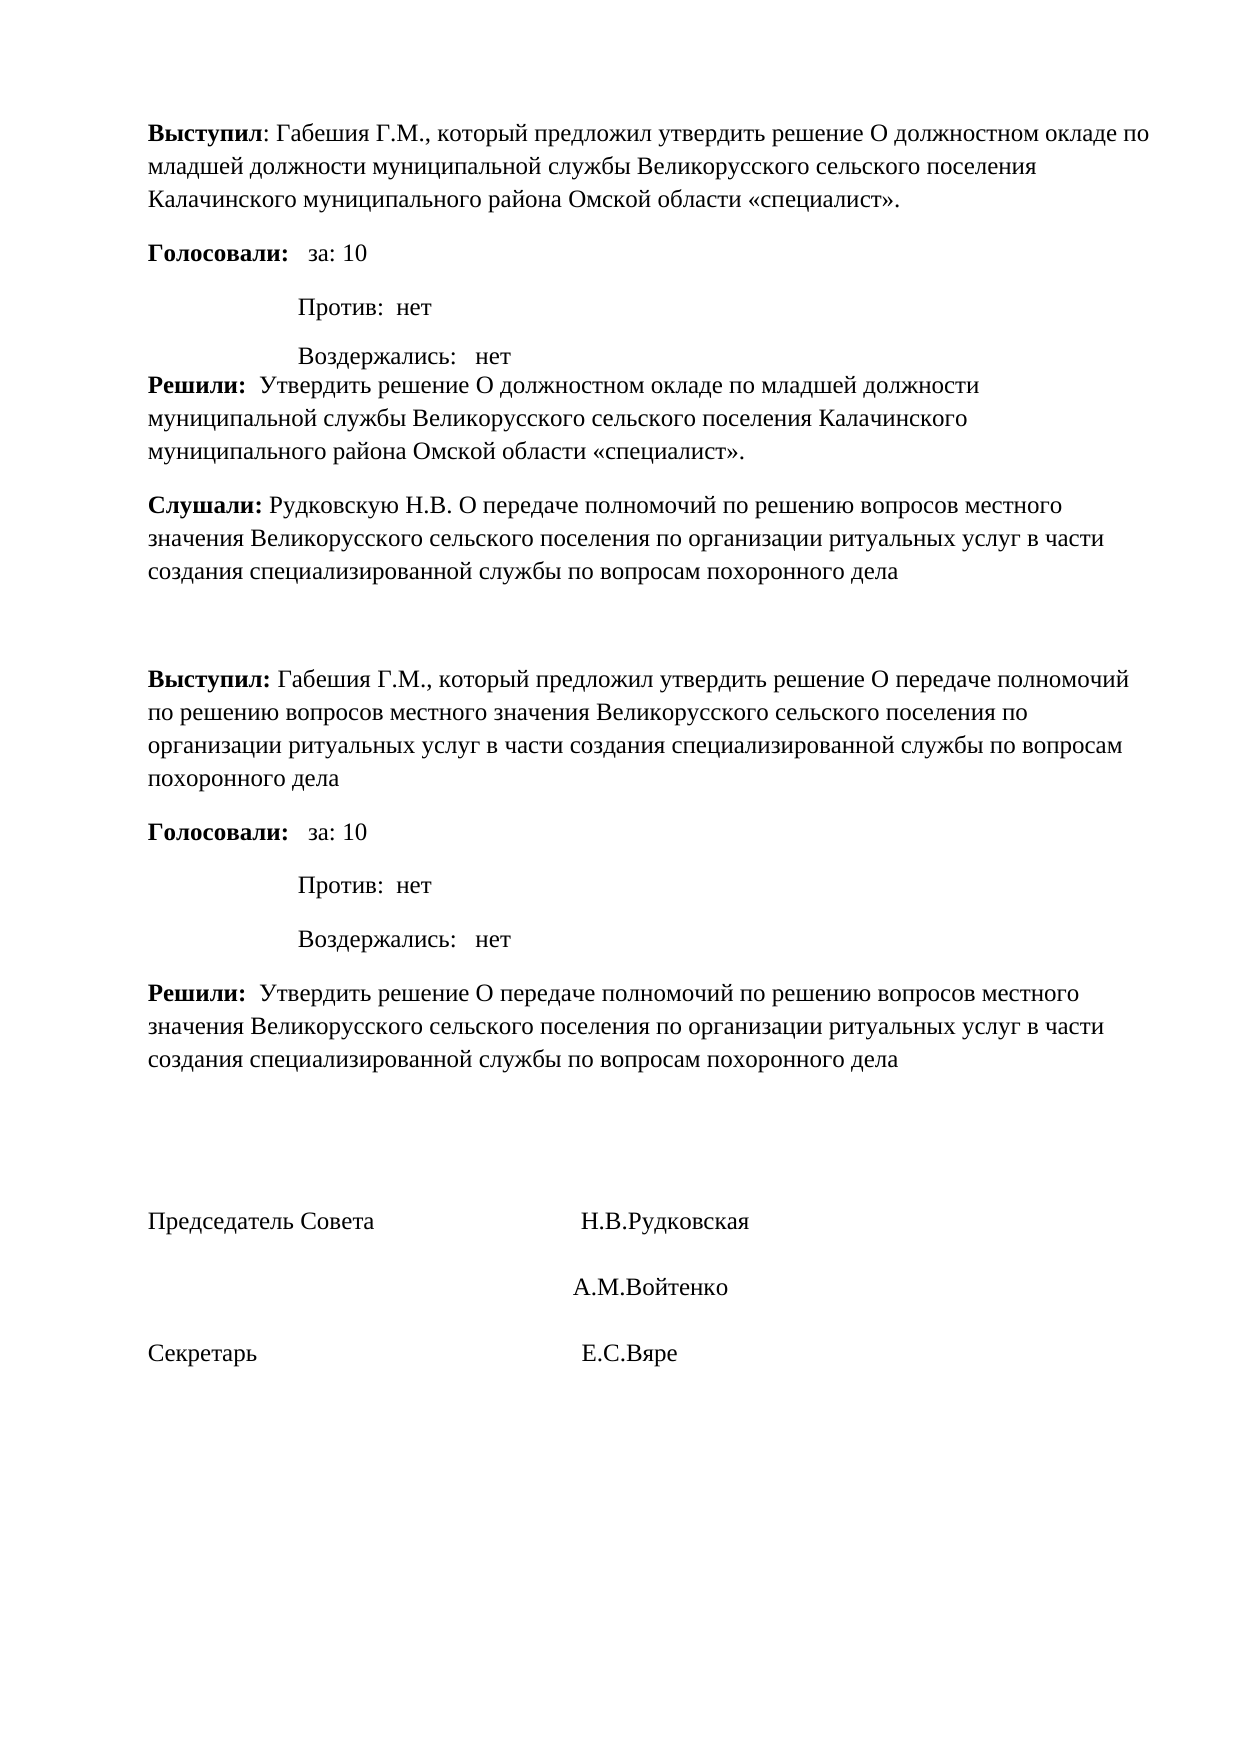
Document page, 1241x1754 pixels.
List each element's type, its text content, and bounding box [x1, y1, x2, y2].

text Голосовали: за: 10 [148, 238, 1152, 267]
text Выступил: Габешия Г.М., который предложил утвердить решение О передаче полномочий по решению вопросов местного значения Великорусского сельского поселения по организации ритуальных услуг в части создания специализированной службы по вопросам похоронного дела [148, 664, 1152, 792]
text Решили: Утвердить решение О передаче полномочий по решению вопросов местного значения Великорусского сельского поселения по организации ритуальных услуг в части создания специализированной службы по вопросам похоронного дела [148, 978, 1152, 1073]
text Воздержались: нет [148, 924, 1152, 953]
text Секретарь Е.С.Вяре [148, 1338, 1152, 1367]
text Против: нет [148, 871, 1152, 899]
text Выступил: Габешия Г.М., который предложил утвердить решение О должностном окладе по младшей должности муниципальной службы Великорусского сельского поселения Калачинского муниципального района Омской области «специалист». [148, 118, 1152, 213]
text Против: нет [148, 292, 1152, 321]
text Голосовали: за: 10 [148, 817, 1152, 846]
text Воздержались: нет [148, 341, 1152, 370]
text Решили: Утвердить решение О должностном окладе по младшей должности муниципальной службы Великорусского сельского поселения Калачинского муниципального района Омской области «специалист». [148, 370, 1152, 465]
text Председатель Совета Н.В.Рудковская А.М.Войтенко [148, 1206, 1152, 1301]
text Слушали: Рудковскую Н.В. О передаче полномочий по решению вопросов местного значения Великорусского сельского поселения по организации ритуальных услуг в части создания специализированной службы по вопросам похоронного дела [148, 490, 1152, 585]
